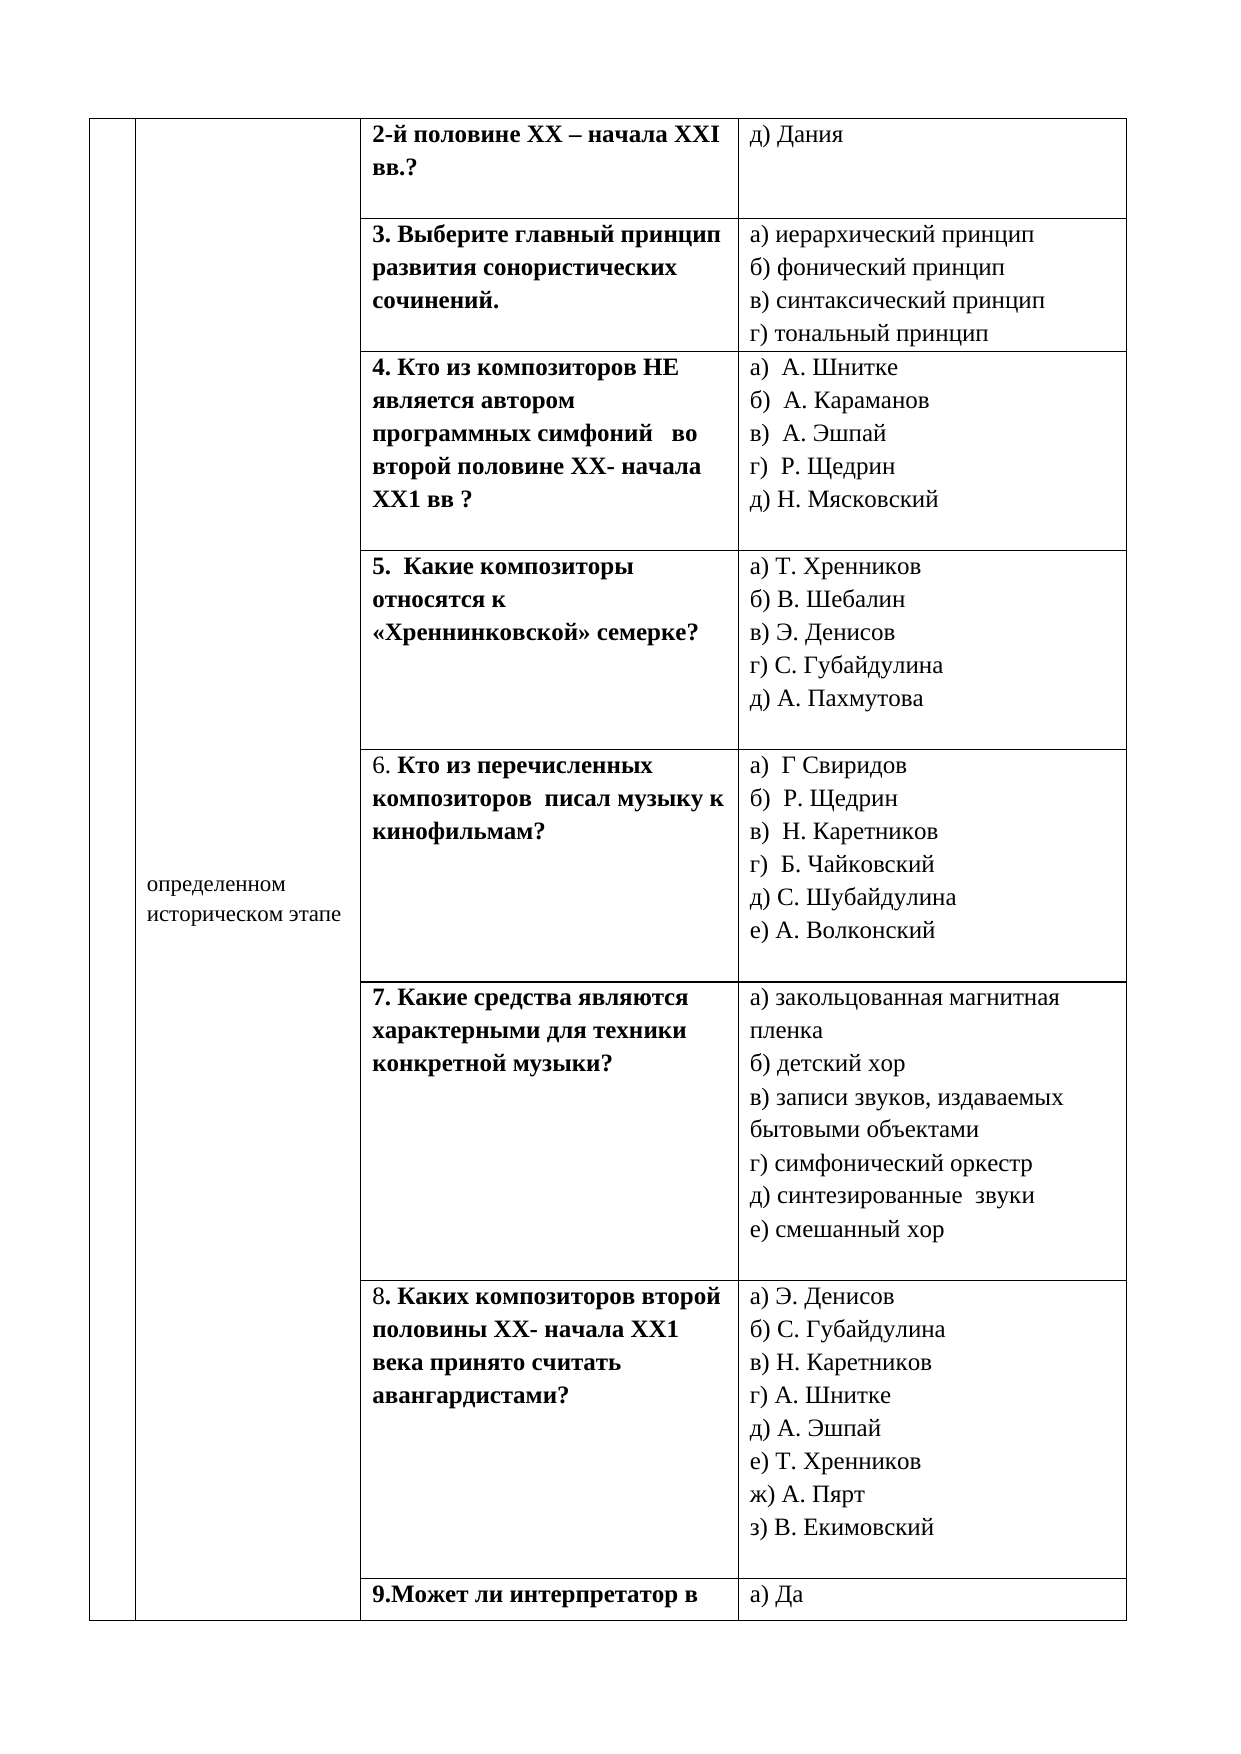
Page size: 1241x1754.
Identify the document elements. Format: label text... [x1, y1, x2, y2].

table_cell а) А. Шнитке б) А. Караманов в) А. Эшпай г) Р. Щедрин д) Н. Мясковский [739, 352, 1126, 550]
table_cell 7. Какие средства являются характерными для техники конкретной музыки? [361, 983, 738, 1280]
table_cell 5. Какие композиторы относятся к «Хреннинковской» семерке? [361, 551, 738, 749]
table_cell а) Э. Денисов б) С. Губайдулина в) Н. Каретников г) А. Шнитке д) А. Эшпай е) Т. Хренников ж) А. Пярт з) В. Екимовский [739, 1281, 1126, 1578]
table_cell а) закольцованная магнитная пленка б) детский хор в) записи звуков, издаваемых бытовыми объектами г) симфонический оркестр д) синтезированные звуки е) смешанный хор [739, 983, 1126, 1280]
table_cell а) иерархический принцип б) фонический принцип в) синтаксический принцип г) тональный принцип [739, 219, 1126, 351]
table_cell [361, 119, 738, 218]
table_cell 4. Кто из композиторов НЕ является автором программных симфоний во второй половине ХХ- начала ХХ1 вв ? [361, 352, 738, 550]
table_cell 8. Каких композиторов второй половины ХХ- начала ХХ1 века принято считать авангардистами? [361, 1281, 738, 1578]
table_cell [361, 1579, 738, 1620]
table_cell 3. Выберите главный принцип развития сонористических сочинений. [361, 219, 738, 351]
table_cell а) Т. Хренников б) В. Шебалин в) Э. Денисов г) С. Губайдулина д) А. Пахмутова [739, 551, 1126, 749]
table_cell а) Да б) Нет [739, 1579, 1126, 1620]
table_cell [739, 119, 1126, 218]
table_cell а) Г Свиридов б) Р. Щедрин в) Н. Каретников г) Б. Чайковский д) С. Шубайдулина е) А. Волконский [739, 750, 1126, 981]
table_cell 6. Кто из перечисленных композиторов писал музыку к кинофильмам? [361, 750, 738, 981]
